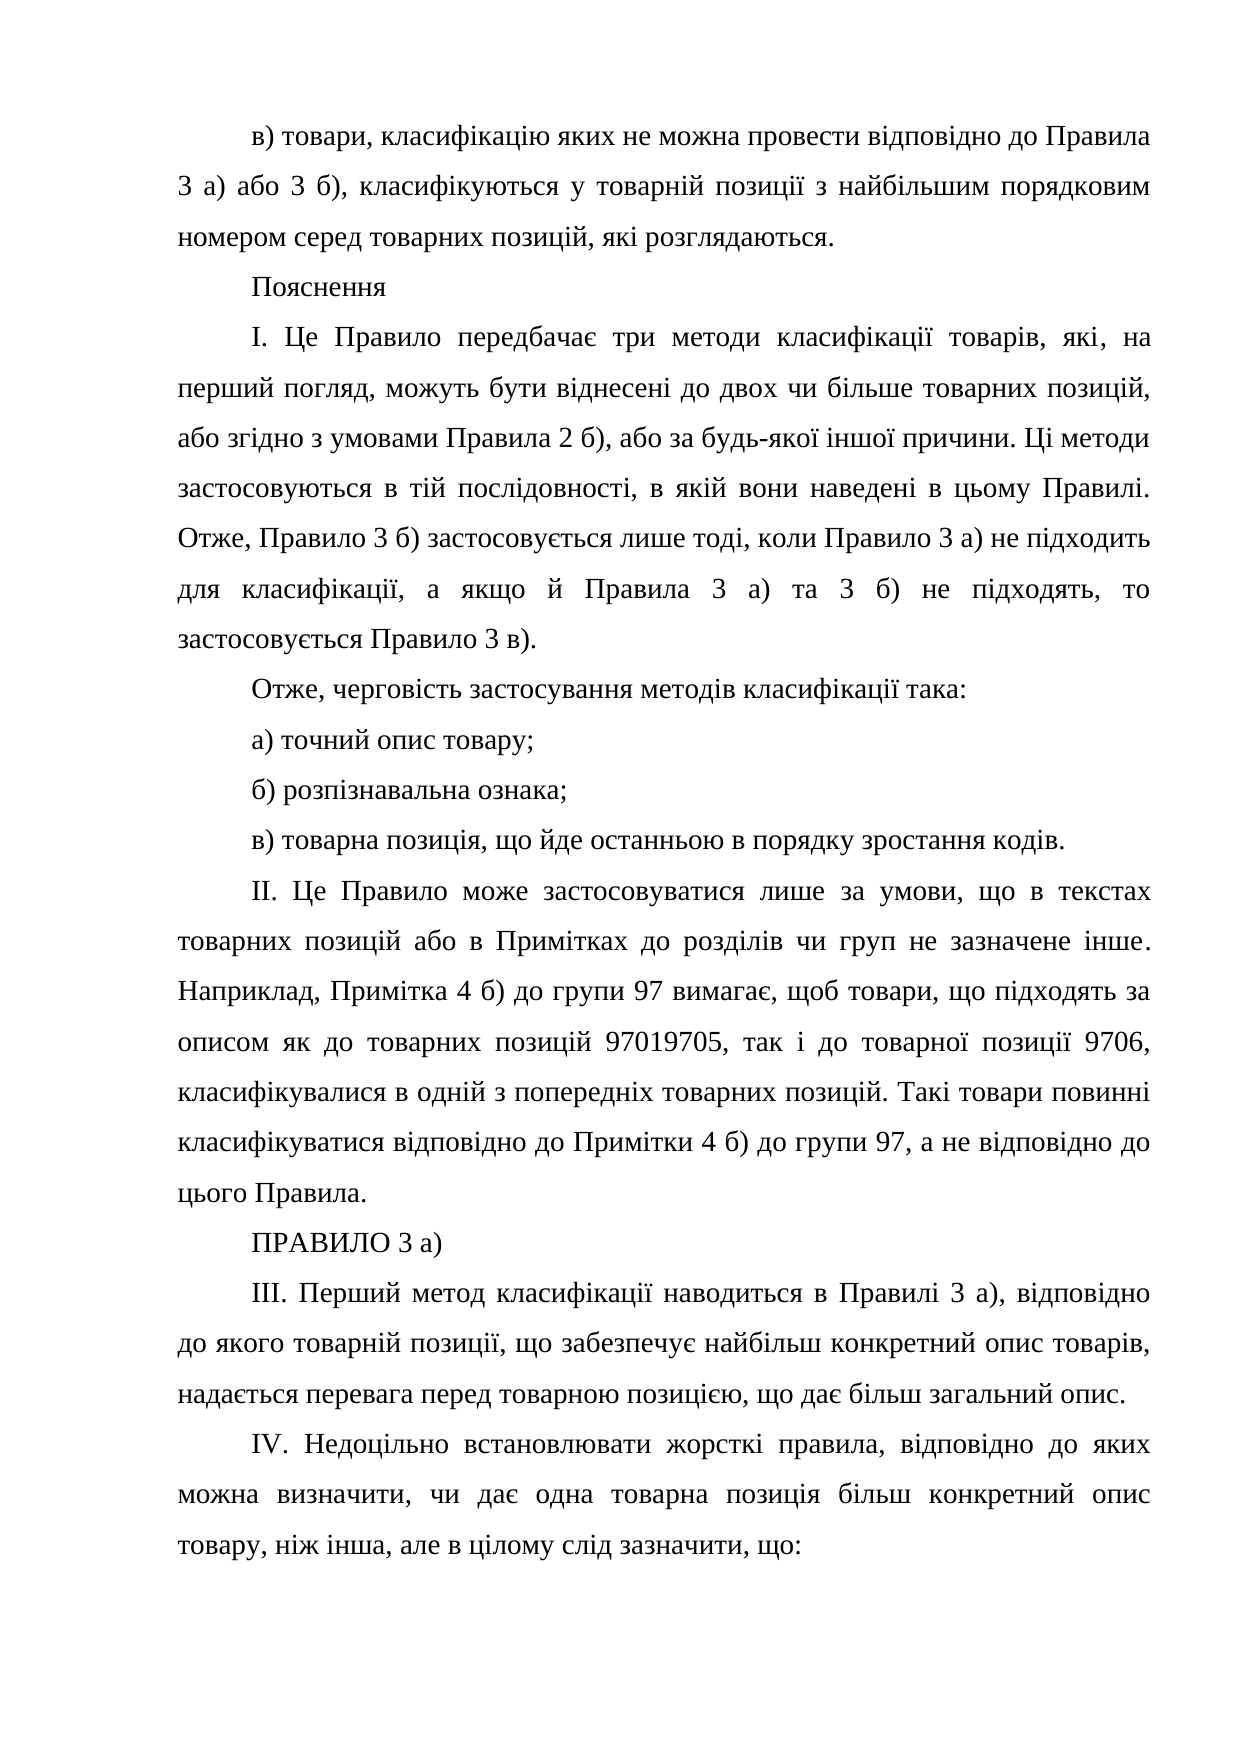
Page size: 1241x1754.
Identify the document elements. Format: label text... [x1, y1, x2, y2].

text б) розпізнавальна ознака; [177, 772, 1152, 806]
text а) точний опис товару; [177, 722, 1152, 755]
text Пояснення [177, 269, 1152, 303]
text IV. Недоцільно встановлювати жорсткі правила, відповідно до яких можна визначити, чи дає одна товарна позиція більш конкретний опис товару, ніж інша, але в цілому слід зазначити, що: [177, 1426, 1152, 1560]
text III. Перший метод класифікації наводиться в Правилі 3 а), відповідно до якого товарній позиції, що забезпечує найбільш конкретний опис товарів, надається перевага перед товарною позицією, що дає більш загальний опис. [177, 1275, 1152, 1409]
text II. Це Правило може застосовуватися лише за умови, що в текстах товарних позицій або в Примітках до розділів чи груп не зазначене інше. Наприклад, Примітка 4 б) до групи 97 вимагає, щоб товари, що підходять за описом як до товарних позицій 97019705, так і до товарної позиції 9706, класифікувалися в одній з попередніх товарних позицій. Такі товари повинні класифікуватися відповідно до Примітки 4 б) до групи 97, а не відповідно до цього Правила. [177, 873, 1152, 1208]
text в) товарна позиція, що йде останньою в порядку зростання кодів. [177, 822, 1152, 856]
text Отже, черговість застосування методів класифікації така: [177, 672, 1152, 705]
text I. Це Правило передбачає три методи класифікації товарів, які, на перший погляд, можуть бути віднесені до двох чи більше товарних позицій, або згідно з умовами Правила 2 б), або за будь-якої іншої причини. Ці методи застосовуються в тій послідовності, в якій вони наведені в цьому Правилі. Отже, Правило 3 б) застосовується лише тоді, коли Правило 3 а) не підходить для класифікації, а якщо й Правила 3 а) та 3 б) не підходять, то застосовується Правило 3 в). [177, 319, 1152, 655]
text в) товари, класифікацію яких не можна провести відповідно до Правила 3 а) або 3 б), класифікуються у товарній позиції з найбільшим порядковим номером серед товарних позицій, які розглядаються. [177, 118, 1152, 252]
text ПРАВИЛО 3 а) [177, 1225, 1152, 1258]
